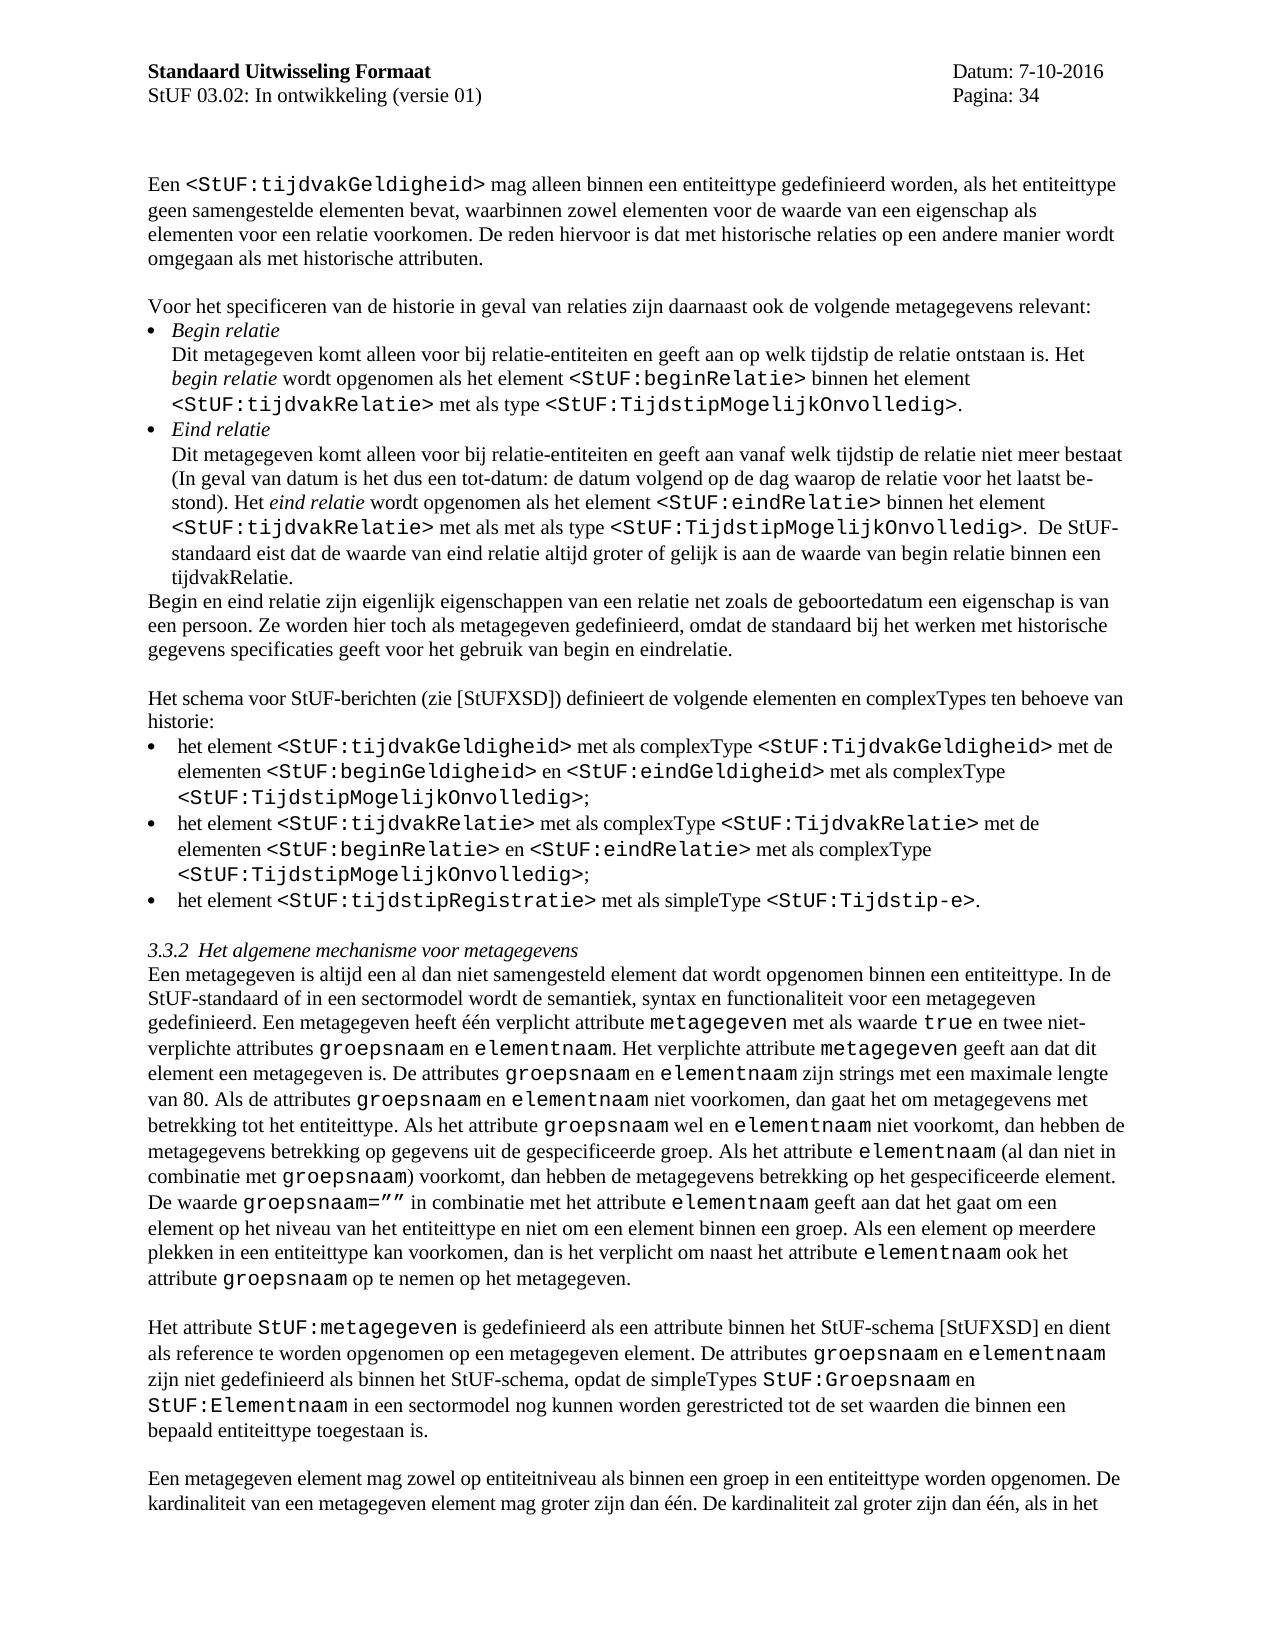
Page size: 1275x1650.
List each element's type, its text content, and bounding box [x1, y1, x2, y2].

text Het schema voor StUF-berichten (zie [StUFXSD]) definieert de volgende elementen en complexTypes ten behoeve van historie: [148, 685, 1127, 733]
list Eind relatie Dit metagegeven komt alleen voor bij relatie-entiteiten en geeft aan vanaf welk tijdstip de relatie niet meer bestaat (In geval van datum is het dus een tot-datum: de datum volgend op de dag waarop de relatie voor het laatst bestond). Het eind relatie wordt opgenomen als het element <StUF:eindRelatie> binnen het element <StUF:tijdvakRelatie> met als met als type <StUF:TijdstipMogelijkOnvolledig>. De StUF-standaard eist dat de waarde van eind relatie altijd groter of gelijk is aan de waarde van begin relatie binnen een tijdvakRelatie. [148, 417, 1127, 589]
list het element <StUF:tijdstipRegistratie> met als simpleType <StUF:Tijdstip-e>. [148, 888, 1127, 914]
text Het attribute StUF:metagegeven is gedefinieerd als een attribute binnen het StUF-schema [StUFXSD] en dient als reference te worden opgenomen op een metagegeven element. De attributes groepsnaam en elementnaam zijn niet gedefinieerd als binnen het StUF-schema, opdat de simpleTypes StUF:Groepsnaam en StUF:Elementnaam in een sectormodel nog kunnen worden gerestricted tot de set waarden die binnen een bepaald entiteittype toegestaan is. [148, 1315, 1127, 1442]
text Een metagegeven is altijd een al dan niet samengesteld element dat wordt opgenomen binnen een entiteittype. In de StUF-standaard of in een sectormodel wordt de semantiek, syntax en functionaliteit voor een metagegeven gedefinieerd. Een metagegeven heeft één verplicht attribute metagegeven met als waarde true en twee niet-verplichte attributes groepsnaam en elementnaam. Het verplichte attribute metagegeven geeft aan dat dit element een metagegeven is. De attributes groepsnaam en elementnaam zijn strings met een maximale lengte van 80. Als de attributes groepsnaam en elementnaam niet voorkomen, dan gaat het om metagegevens met betrekking tot het entiteittype. Als het attribute groepsnaam wel en elementnaam niet voorkomt, dan hebben de metagegevens betrekking op gegevens uit de gespecificeerde groep. Als het attribute elementnaam (al dan niet in combinatie met groepsnaam) voorkomt, dan hebben de metagegevens betrekking op het gespecificeerde element. De waarde groepsnaam=”” in combinatie met het attribute elementnaam geeft aan dat het gaat om een element op het niveau van het entiteittype en niet om een element binnen een groep. Als een element op meerdere plekken in een entiteittype kan voorkomen, dan is het verplicht om naast het attribute elementnaam ook het attribute groepsnaam op te nemen op het metagegeven. [148, 962, 1127, 1291]
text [148, 1466, 1127, 1514]
subtitle Het algemene mechanisme voor metagegevens [148, 938, 1127, 962]
list het element <StUF:tijdvakGeldigheid> met als complexType <StUF:TijdvakGeldigheid> met de elementen <StUF:beginGeldigheid> en <StUF:eindGeldigheid> met als complexType <StUF:TijdstipMogelijkOnvolledig>; [148, 733, 1127, 811]
list Begin relatie Dit metagegeven komt alleen voor bij relatie-entiteiten en geeft aan op welk tijdstip de relatie ontstaan is. Het begin relatie wordt opgenomen als het element <StUF:beginRelatie> binnen het element <StUF:tijdvakRelatie> met als type <StUF:TijdstipMogelijkOnvolledig>. [148, 318, 1127, 417]
text Begin en eind relatie zijn eigenlijk eigenschappen van een relatie net zoals de geboortedatum een eigenschap is van een persoon. Ze worden hier toch als metagegeven gedefinieerd, omdat de standaard bij het werken met historische gegevens specificaties geeft voor het gebruik van begin en eindrelatie. [148, 589, 1127, 661]
text Een <StUF:tijdvakGeldigheid> mag alleen binnen een entiteittype gedefinieerd worden, als het entiteittype geen samengestelde elementen bevat, waarbinnen zowel elementen voor de waarde van een eigenschap als elementen voor een relatie voorkomen. De reden hiervoor is dat met historische relaties op een andere manier wordt omgegaan als met historische attributen. [148, 172, 1127, 270]
list het element <StUF:tijdvakRelatie> met als complexType <StUF:TijdvakRelatie> met de elementen <StUF:beginRelatie> en <StUF:eindRelatie> met als complexType <StUF:TijdstipMogelijkOnvolledig>; [148, 811, 1127, 888]
text Voor het specificeren van de historie in geval van relaties zijn daarnaast ook de volgende metagegevens relevant: [148, 294, 1127, 318]
